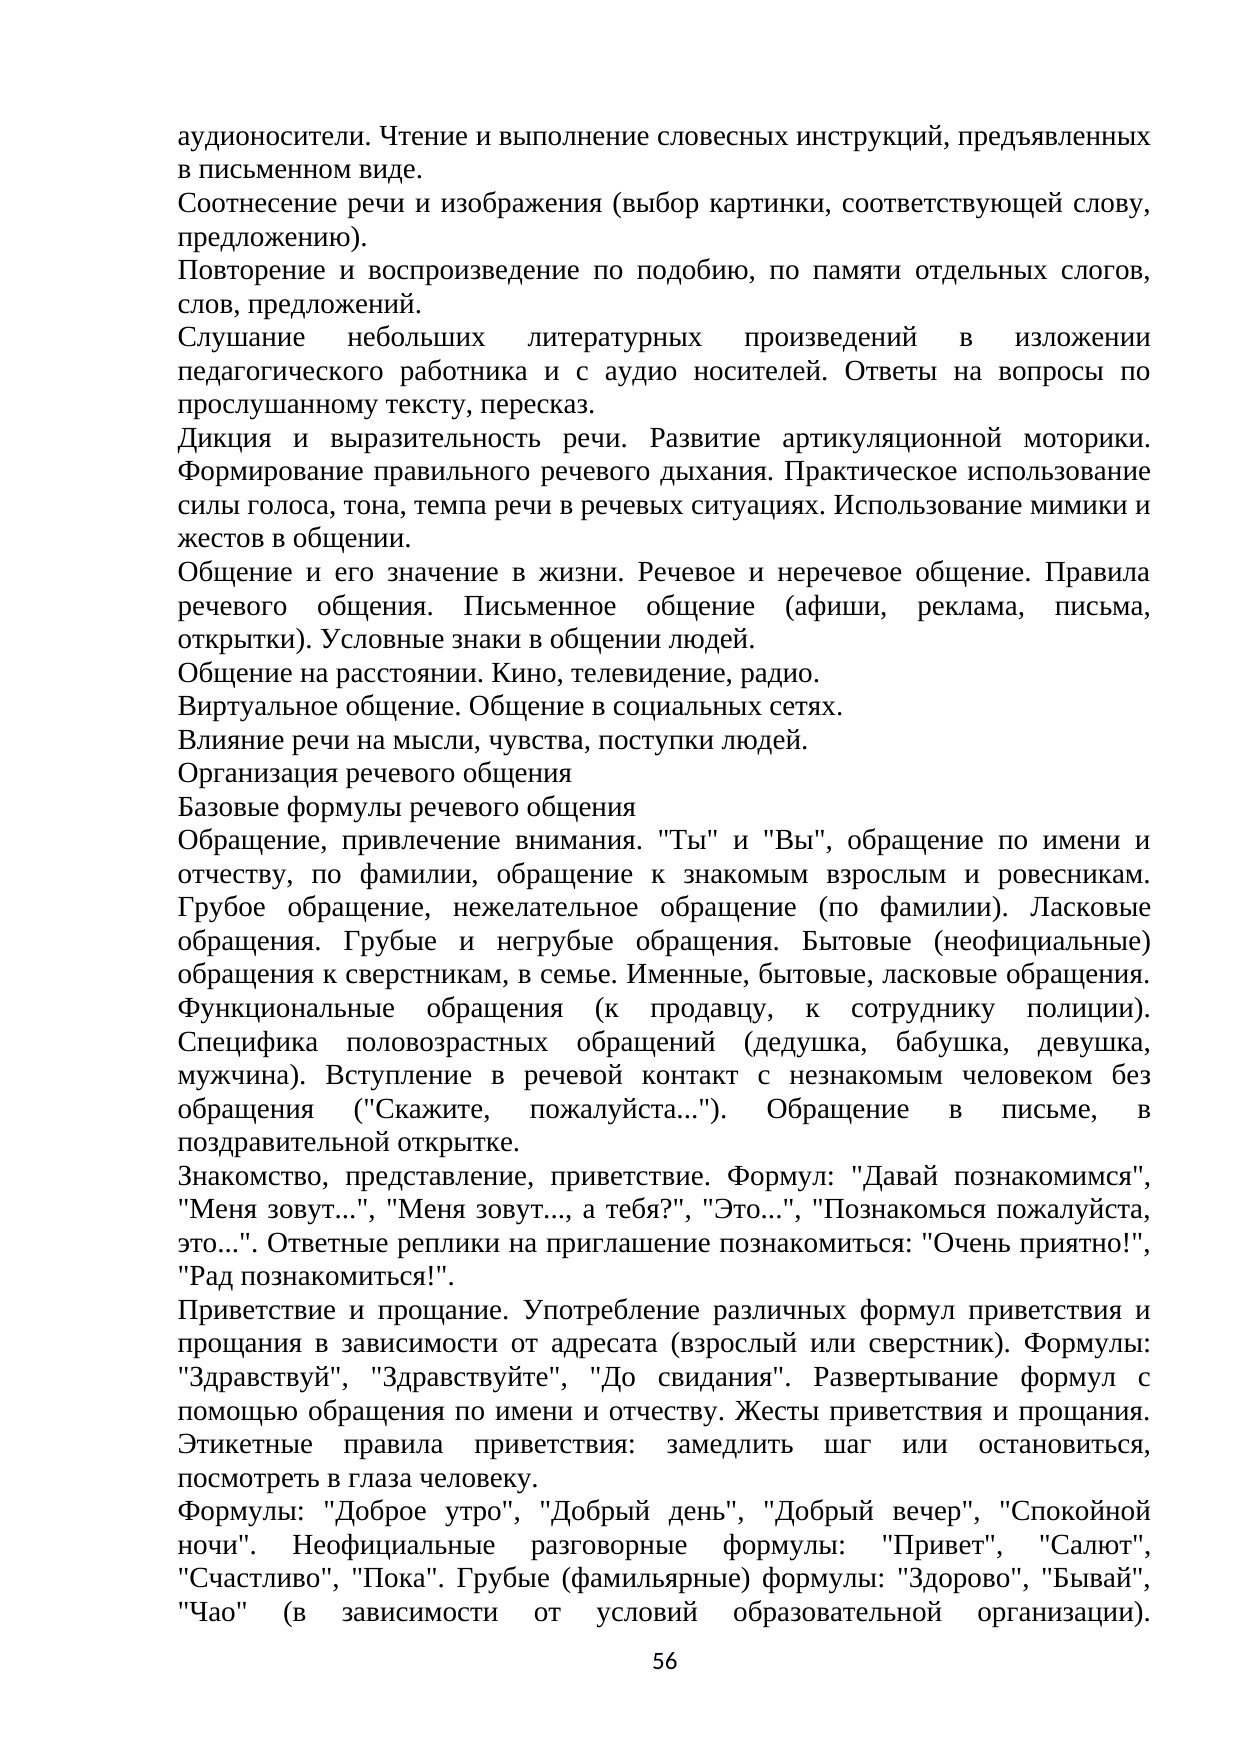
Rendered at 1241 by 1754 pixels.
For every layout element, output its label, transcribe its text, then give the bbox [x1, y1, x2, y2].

text Знакомство, представление, приветствие. Формул: "Давай познакомимся", "Меня зовут...", "Меня зовут..., а тебя?", "Это...", "Познакомься пожалуйста, это...". Ответные реплики на приглашение познакомиться: "Очень приятно!", "Рад познакомиться!". [177, 1158, 1152, 1292]
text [177, 118, 1152, 185]
text Общение на расстоянии. Кино, телевидение, радио. [177, 655, 1152, 688]
text Влияние речи на мысли, чувства, поступки людей. [177, 722, 1152, 755]
text Приветствие и прощание. Употребление различных формул приветствия и прощания в зависимости от адресата (взрослый или сверстник). Формулы: "Здравствуй", "Здравствуйте", "До свидания". Развертывание формул с помощью обращения по имени и отчеству. Жесты приветствия и прощания. Этикетные правила приветствия: замедлить шаг или остановиться, посмотреть в глаза человеку. [177, 1292, 1152, 1493]
text Дикция и выразительность речи. Развитие артикуляционной моторики. Формирование правильного речевого дыхания. Практическое использование силы голоса, тона, темпа речи в речевых ситуациях. Использование мимики и жестов в общении. [177, 420, 1152, 554]
text Обращение, привлечение внимания. "Ты" и "Вы", обращение по имени и отчеству, по фамилии, обращение к знакомым взрослым и ровесникам. Грубое обращение, нежелательное обращение (по фамилии). Ласковые обращения. Грубые и негрубые обращения. Бытовые (неофициальные) обращения к сверстникам, в семье. Именные, бытовые, ласковые обращения. Функциональные обращения (к продавцу, к сотруднику полиции). Специфика половозрастных обращений (дедушка, бабушка, девушка, мужчина). Вступление в речевой контакт с незнакомым человеком без обращения ("Скажите, пожалуйста..."). Обращение в письме, в поздравительной открытке. [177, 822, 1152, 1158]
text Организация речевого общения [177, 755, 1152, 789]
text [177, 1493, 1152, 1627]
text Слушание небольших литературных произведений в изложении педагогического работника и с аудио носителей. Ответы на вопросы по прослушанному тексту, пересказ. [177, 319, 1152, 420]
text Общение и его значение в жизни. Речевое и неречевое общение. Правила речевого общения. Письменное общение (афиши, реклама, письма, открытки). Условные знаки в общении людей. [177, 554, 1152, 655]
text Базовые формулы речевого общения [177, 789, 1152, 822]
text Виртуальное общение. Общение в социальных сетях. [177, 688, 1152, 722]
text Соотнесение речи и изображения (выбор картинки, соответствующей слову, предложению). [177, 185, 1152, 252]
text Повторение и воспроизведение по подобию, по памяти отдельных слогов, слов, предложений. [177, 252, 1152, 319]
